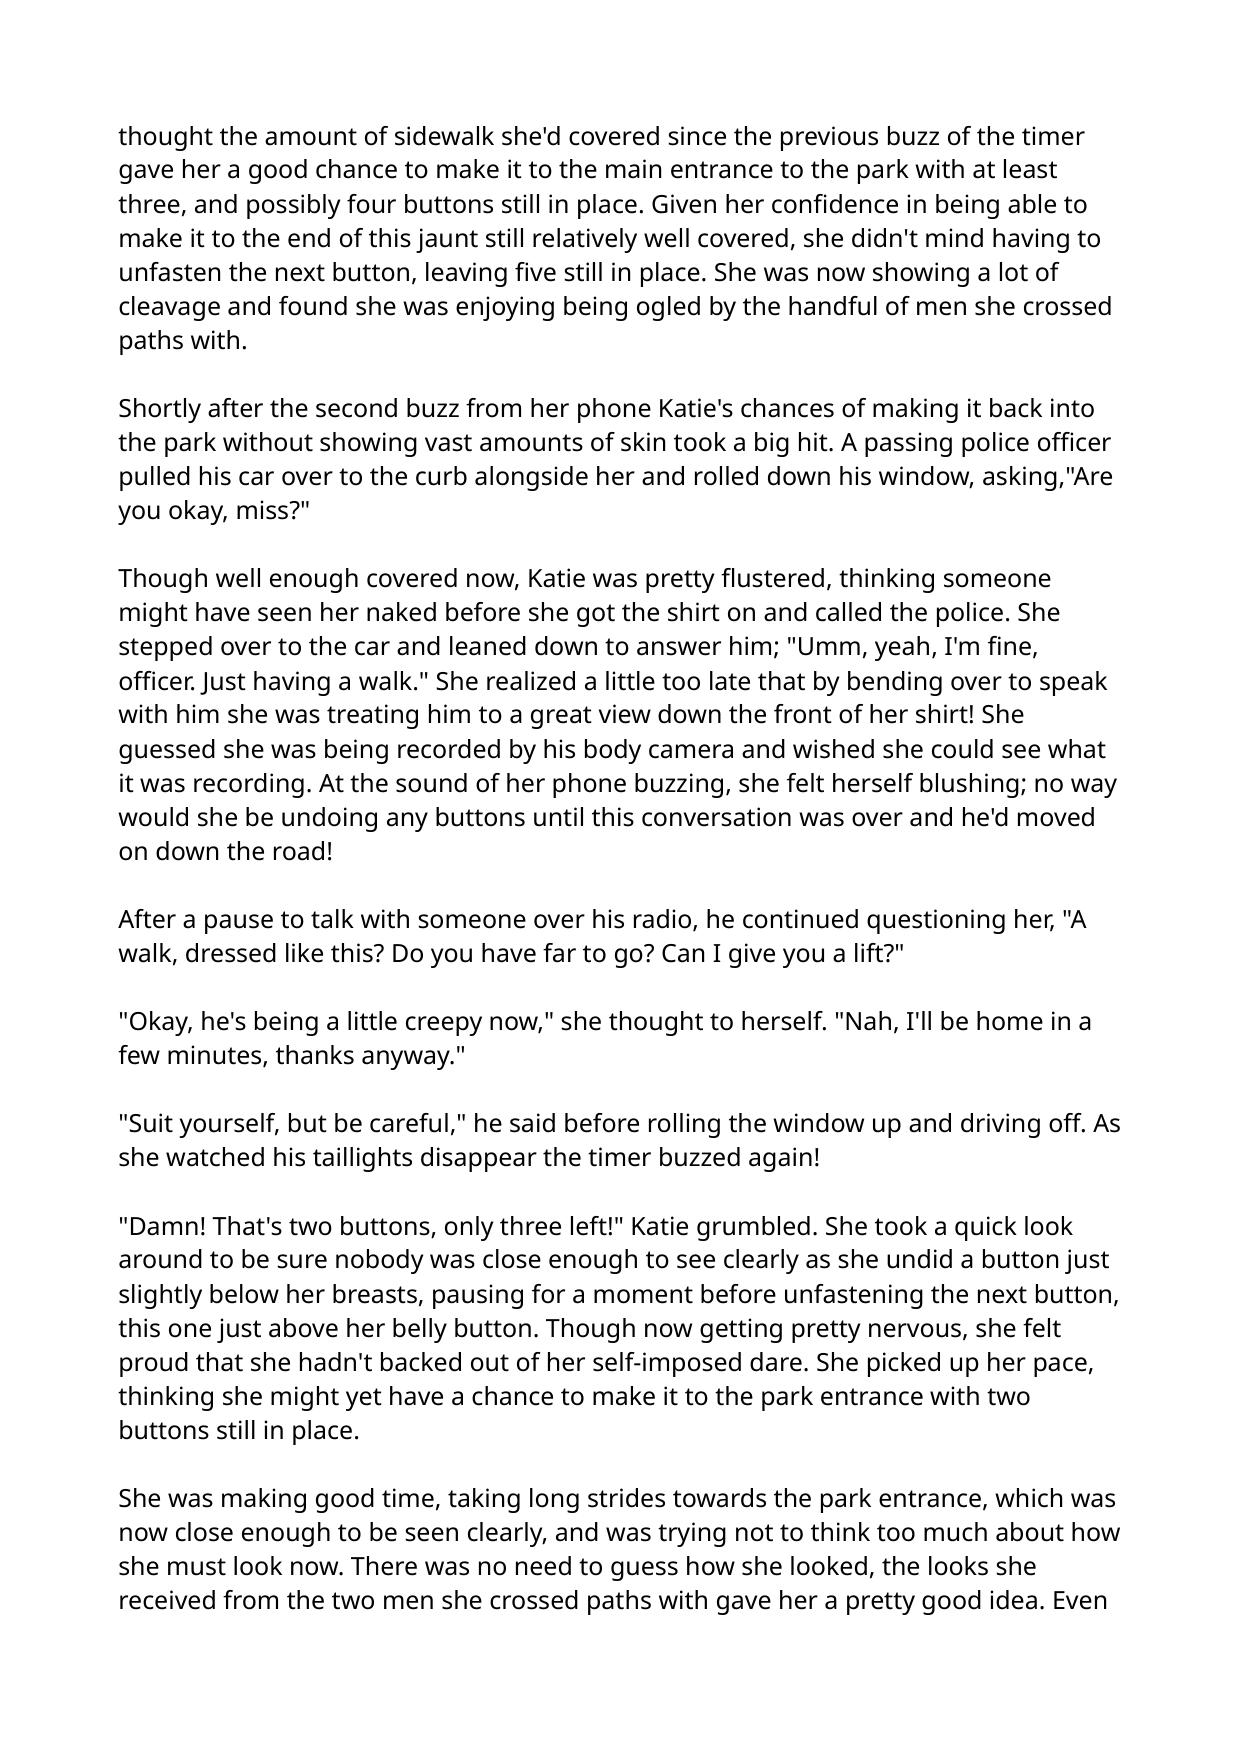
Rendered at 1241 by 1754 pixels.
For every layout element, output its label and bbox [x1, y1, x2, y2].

text [118, 118, 1122, 1617]
